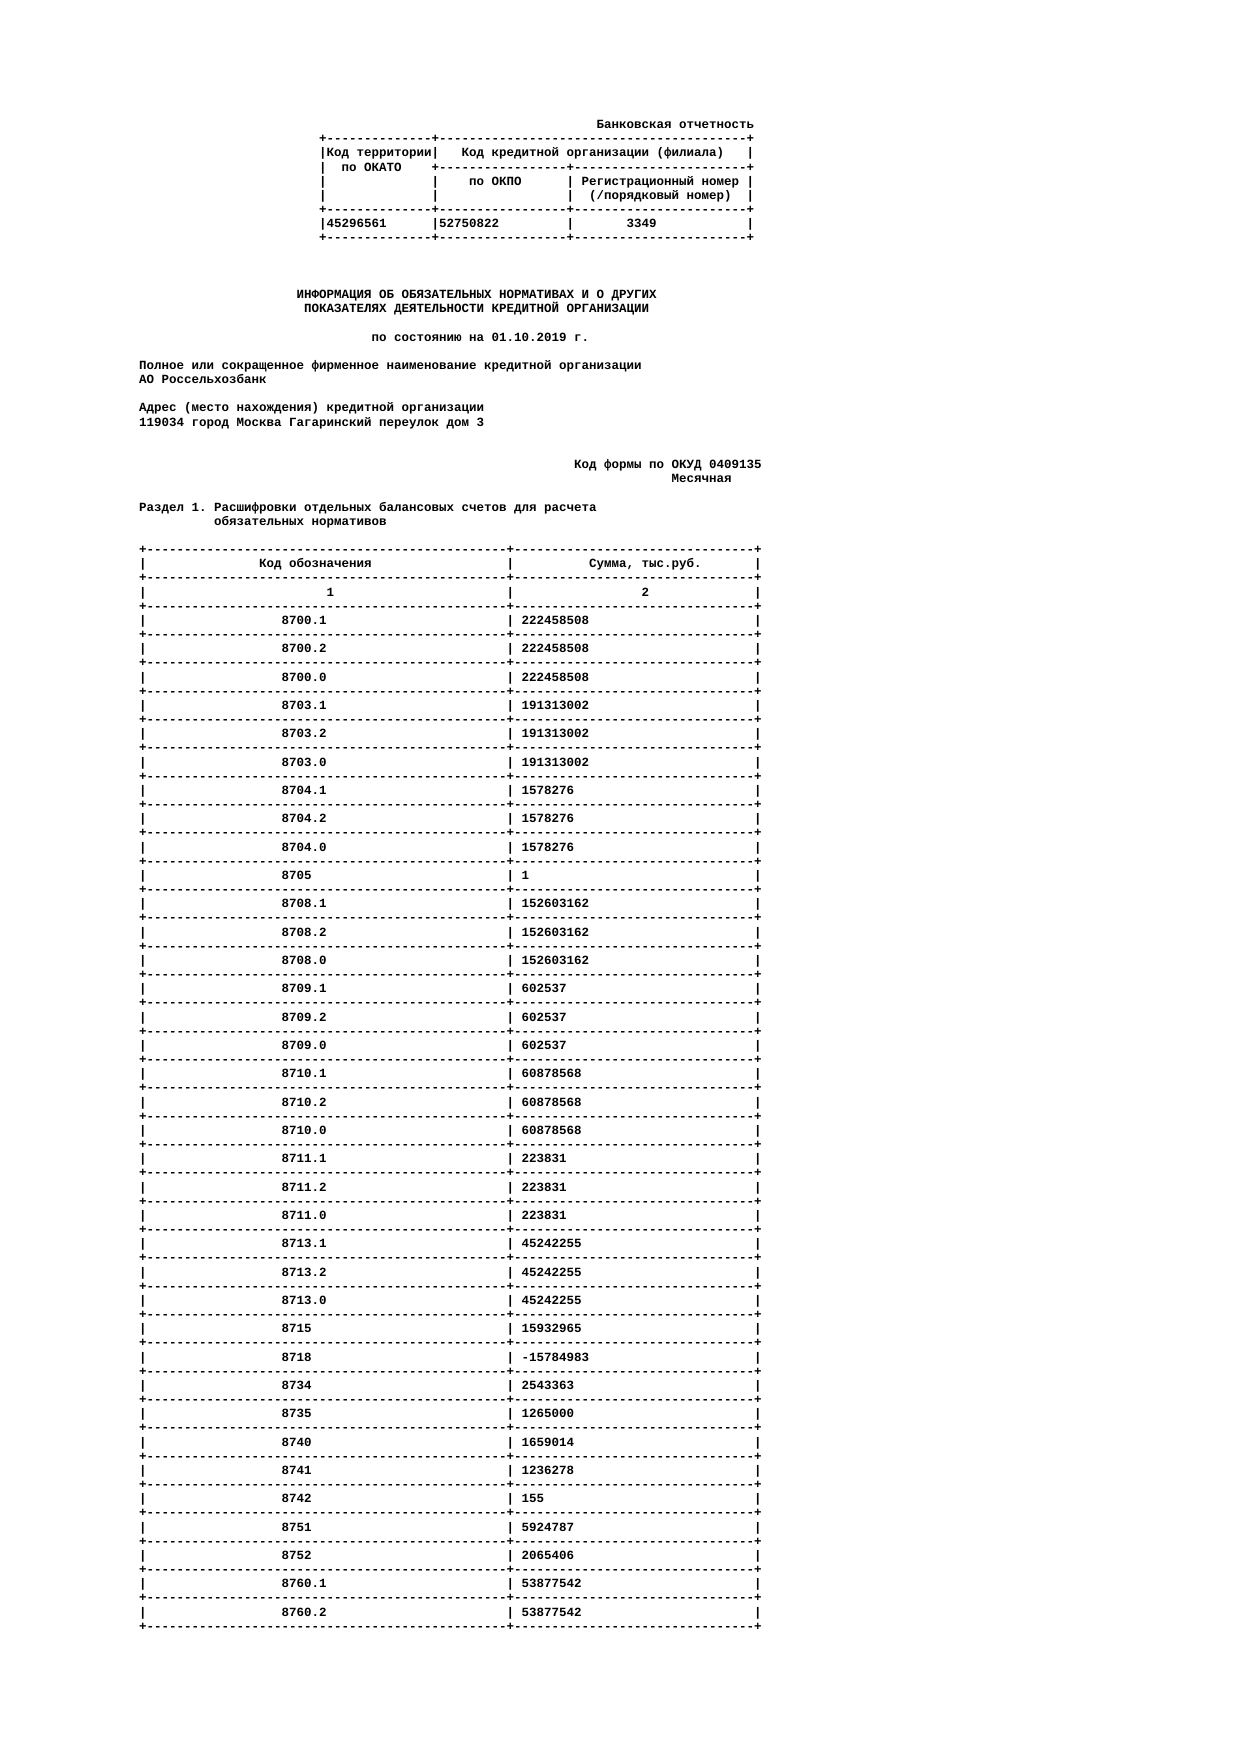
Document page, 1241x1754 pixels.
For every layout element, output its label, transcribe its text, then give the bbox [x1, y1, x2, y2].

text +------------------------------------------------+--------------------------------+ [139, 1478, 1101, 1492]
text +------------------------------------------------+--------------------------------+ [139, 1223, 1101, 1237]
text | 8740 | 1659014 | [139, 1436, 1101, 1450]
text | 8703.2 | 191313002 | [139, 727, 1101, 741]
text | 8704.2 | 1578276 | [139, 812, 1101, 826]
text Раздел 1. Расшифровки отдельных балансовых счетов для расчета [139, 501, 1101, 515]
text | | | (/порядковый номер) | [139, 189, 1101, 203]
text +------------------------------------------------+--------------------------------+ [139, 1280, 1101, 1294]
text +------------------------------------------------+--------------------------------+ [139, 600, 1101, 614]
text | 8718 | -15784983 | [139, 1351, 1101, 1365]
text | 8709.1 | 602537 | [139, 982, 1101, 996]
text | 8711.1 | 223831 | [139, 1152, 1101, 1166]
text +------------------------------------------------+--------------------------------+ [139, 1393, 1101, 1407]
text | 8735 | 1265000 | [139, 1407, 1101, 1421]
text +------------------------------------------------+--------------------------------+ [139, 685, 1101, 699]
text +------------------------------------------------+--------------------------------+ [139, 940, 1101, 954]
text +------------------------------------------------+--------------------------------+ [139, 1166, 1101, 1181]
text АО Россельхозбанк [139, 373, 1101, 387]
text +------------------------------------------------+--------------------------------+ [139, 741, 1101, 756]
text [139, 1591, 1101, 1606]
text +--------------+-----------------+-----------------------+ [139, 203, 1101, 217]
text +--------------+-----------------------------------------+ [139, 132, 1101, 146]
text | 8711.0 | 223831 | [139, 1209, 1101, 1223]
text +------------------------------------------------+--------------------------------+ [139, 1138, 1101, 1152]
text | 8742 | 155 | [139, 1492, 1101, 1506]
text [139, 1620, 1101, 1634]
text | 8713.1 | 45242255 | [139, 1237, 1101, 1251]
text +------------------------------------------------+--------------------------------+ [139, 543, 1101, 557]
text | 8741 | 1236278 | [139, 1464, 1101, 1478]
text Полное или сокращенное фирменное наименование кредитной организации [139, 359, 1101, 373]
text +------------------------------------------------+--------------------------------+ [139, 1450, 1101, 1464]
text Месячная [139, 472, 1101, 486]
text Код формы по ОКУД 0409135 [139, 458, 1101, 472]
text ПОКАЗАТЕЛЯХ ДЕЯТЕЛЬНОСТИ КРЕДИТНОЙ ОРГАНИЗАЦИИ [139, 302, 1101, 316]
text | 8709.0 | 602537 | [139, 1039, 1101, 1053]
text | 8700.0 | 222458508 | [139, 671, 1101, 685]
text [139, 1563, 1101, 1577]
text +------------------------------------------------+--------------------------------+ [139, 1053, 1101, 1067]
text +------------------------------------------------+--------------------------------+ [139, 1025, 1101, 1039]
text | 8751 | 5924787 | [139, 1521, 1101, 1535]
text +------------------------------------------------+--------------------------------+ [139, 911, 1101, 926]
text | 8703.1 | 191313002 | [139, 699, 1101, 713]
text +------------------------------------------------+--------------------------------+ [139, 996, 1101, 1011]
text | 8715 | 15932965 | [139, 1322, 1101, 1336]
text +------------------------------------------------+--------------------------------+ [139, 1535, 1101, 1549]
text +------------------------------------------------+--------------------------------+ [139, 1336, 1101, 1351]
text Адрес (место нахождения) кредитной организации [139, 401, 1101, 416]
text Банковская отчетность [139, 118, 1101, 132]
text +------------------------------------------------+--------------------------------+ [139, 571, 1101, 586]
text | Код обозначения | Сумма, тыс.руб. | [139, 557, 1101, 571]
text +------------------------------------------------+--------------------------------+ [139, 1110, 1101, 1124]
text +--------------+-----------------+-----------------------+ [139, 231, 1101, 246]
text | 8711.2 | 223831 | [139, 1181, 1101, 1195]
text +------------------------------------------------+--------------------------------+ [139, 1308, 1101, 1322]
text | 8708.2 | 152603162 | [139, 926, 1101, 940]
text | 8713.0 | 45242255 | [139, 1294, 1101, 1308]
text | 8760.1 | 53877542 | [139, 1577, 1101, 1591]
text +------------------------------------------------+--------------------------------+ [139, 1081, 1101, 1096]
text +------------------------------------------------+--------------------------------+ [139, 1421, 1101, 1436]
text ИНФОРМАЦИЯ ОБ ОБЯЗАТЕЛЬНЫХ НОРМАТИВАХ И О ДРУГИХ [139, 288, 1101, 302]
text | 8703.0 | 191313002 | [139, 756, 1101, 770]
text +------------------------------------------------+--------------------------------+ [139, 798, 1101, 812]
text | 8752 | 2065406 | [139, 1549, 1101, 1563]
text +------------------------------------------------+--------------------------------+ [139, 855, 1101, 869]
text | 8710.0 | 60878568 | [139, 1124, 1101, 1138]
text +------------------------------------------------+--------------------------------+ [139, 968, 1101, 982]
text | 8700.1 | 222458508 | [139, 614, 1101, 628]
text по состоянию на 01.10.2019 г. [139, 331, 1101, 345]
text +------------------------------------------------+--------------------------------+ [139, 883, 1101, 897]
text | 8708.0 | 152603162 | [139, 954, 1101, 968]
text | 8713.2 | 45242255 | [139, 1266, 1101, 1280]
text | по ОКАТО +-----------------+-----------------------+ [139, 161, 1101, 175]
text | 8700.2 | 222458508 | [139, 642, 1101, 656]
text | 8708.1 | 152603162 | [139, 897, 1101, 911]
text | 8709.2 | 602537 | [139, 1011, 1101, 1025]
text +------------------------------------------------+--------------------------------+ [139, 770, 1101, 784]
text 119034 город Москва Гагаринский переулок дом 3 [139, 416, 1101, 430]
text | 8705 | 1 | [139, 869, 1101, 883]
text | 8710.2 | 60878568 | [139, 1096, 1101, 1110]
text | 8760.2 | 53877542 | [139, 1606, 1101, 1620]
text |Код территории| Код кредитной организации (филиала) | [139, 146, 1101, 161]
text +------------------------------------------------+--------------------------------+ [139, 826, 1101, 841]
text | | по ОКПО | Регистрационный номер | [139, 175, 1101, 189]
text +------------------------------------------------+--------------------------------+ [139, 628, 1101, 642]
text | 8710.1 | 60878568 | [139, 1067, 1101, 1081]
text обязательных нормативов [139, 515, 1101, 529]
text +------------------------------------------------+--------------------------------+ [139, 1506, 1101, 1521]
text +------------------------------------------------+--------------------------------+ [139, 656, 1101, 671]
text | 8704.1 | 1578276 | [139, 784, 1101, 798]
text +------------------------------------------------+--------------------------------+ [139, 1251, 1101, 1266]
text +------------------------------------------------+--------------------------------+ [139, 713, 1101, 727]
text |45296561 |52750822 | 3349 | [139, 217, 1101, 231]
text | 1 | 2 | [139, 586, 1101, 600]
text | 8704.0 | 1578276 | [139, 841, 1101, 855]
text | 8734 | 2543363 | [139, 1379, 1101, 1393]
text +------------------------------------------------+--------------------------------+ [139, 1365, 1101, 1379]
text +------------------------------------------------+--------------------------------+ [139, 1195, 1101, 1209]
